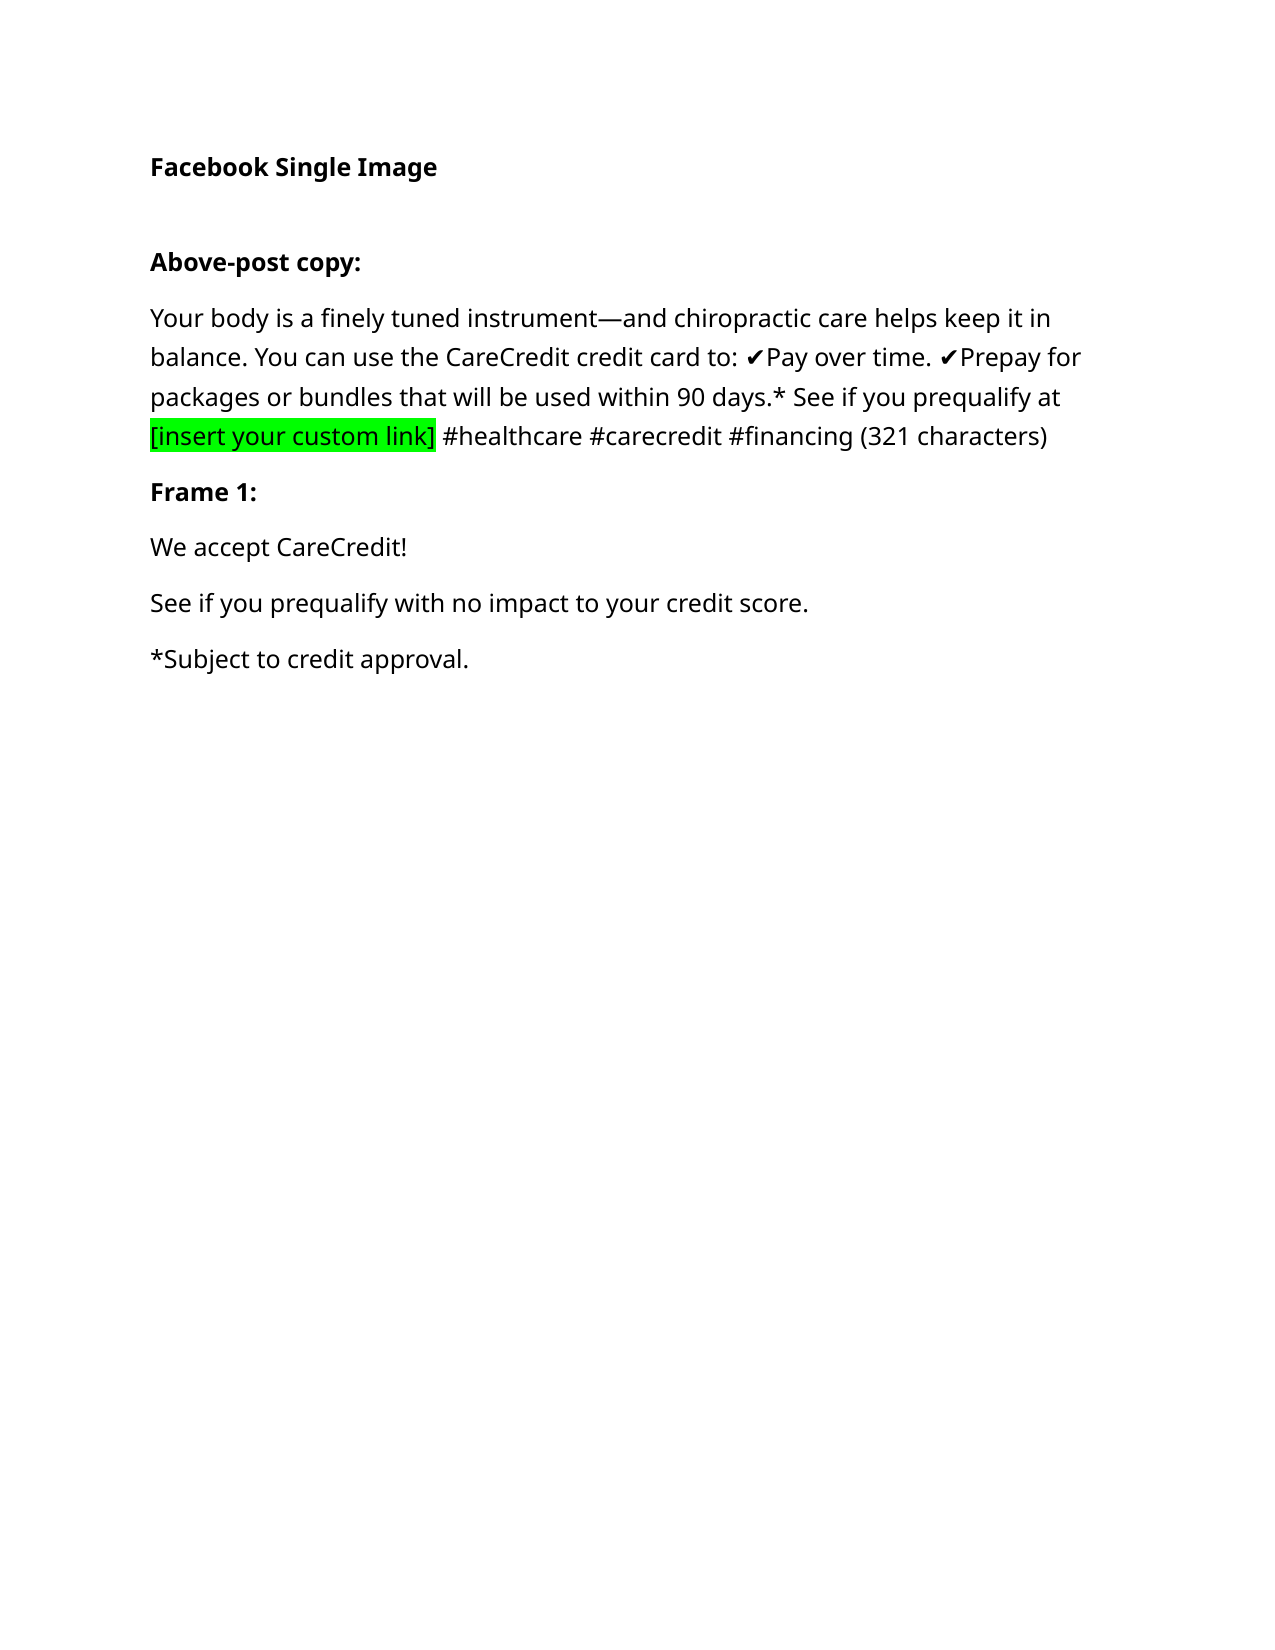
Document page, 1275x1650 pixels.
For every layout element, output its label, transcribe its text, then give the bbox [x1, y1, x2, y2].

text *Subject to credit approval. [150, 642, 1125, 676]
text Your body is a finely tuned instrument—and chiropractic care helps keep it in balance. You can use the CareCredit credit card to: ✔️Pay over time. ✔️Prepay for packages or bundles that will be used within 90 days.* See if you prequalify at [insert your custom link] #healthcare #carecredit #financing (321 characters) [150, 301, 1125, 452]
text We accept CareCredit! [150, 530, 1125, 564]
text Frame 1: [150, 474, 1125, 508]
text Facebook Single Image [150, 150, 1125, 223]
text Above-post copy: [150, 245, 1125, 279]
text See if you prequalify with no impact to your credit score. [150, 586, 1125, 620]
